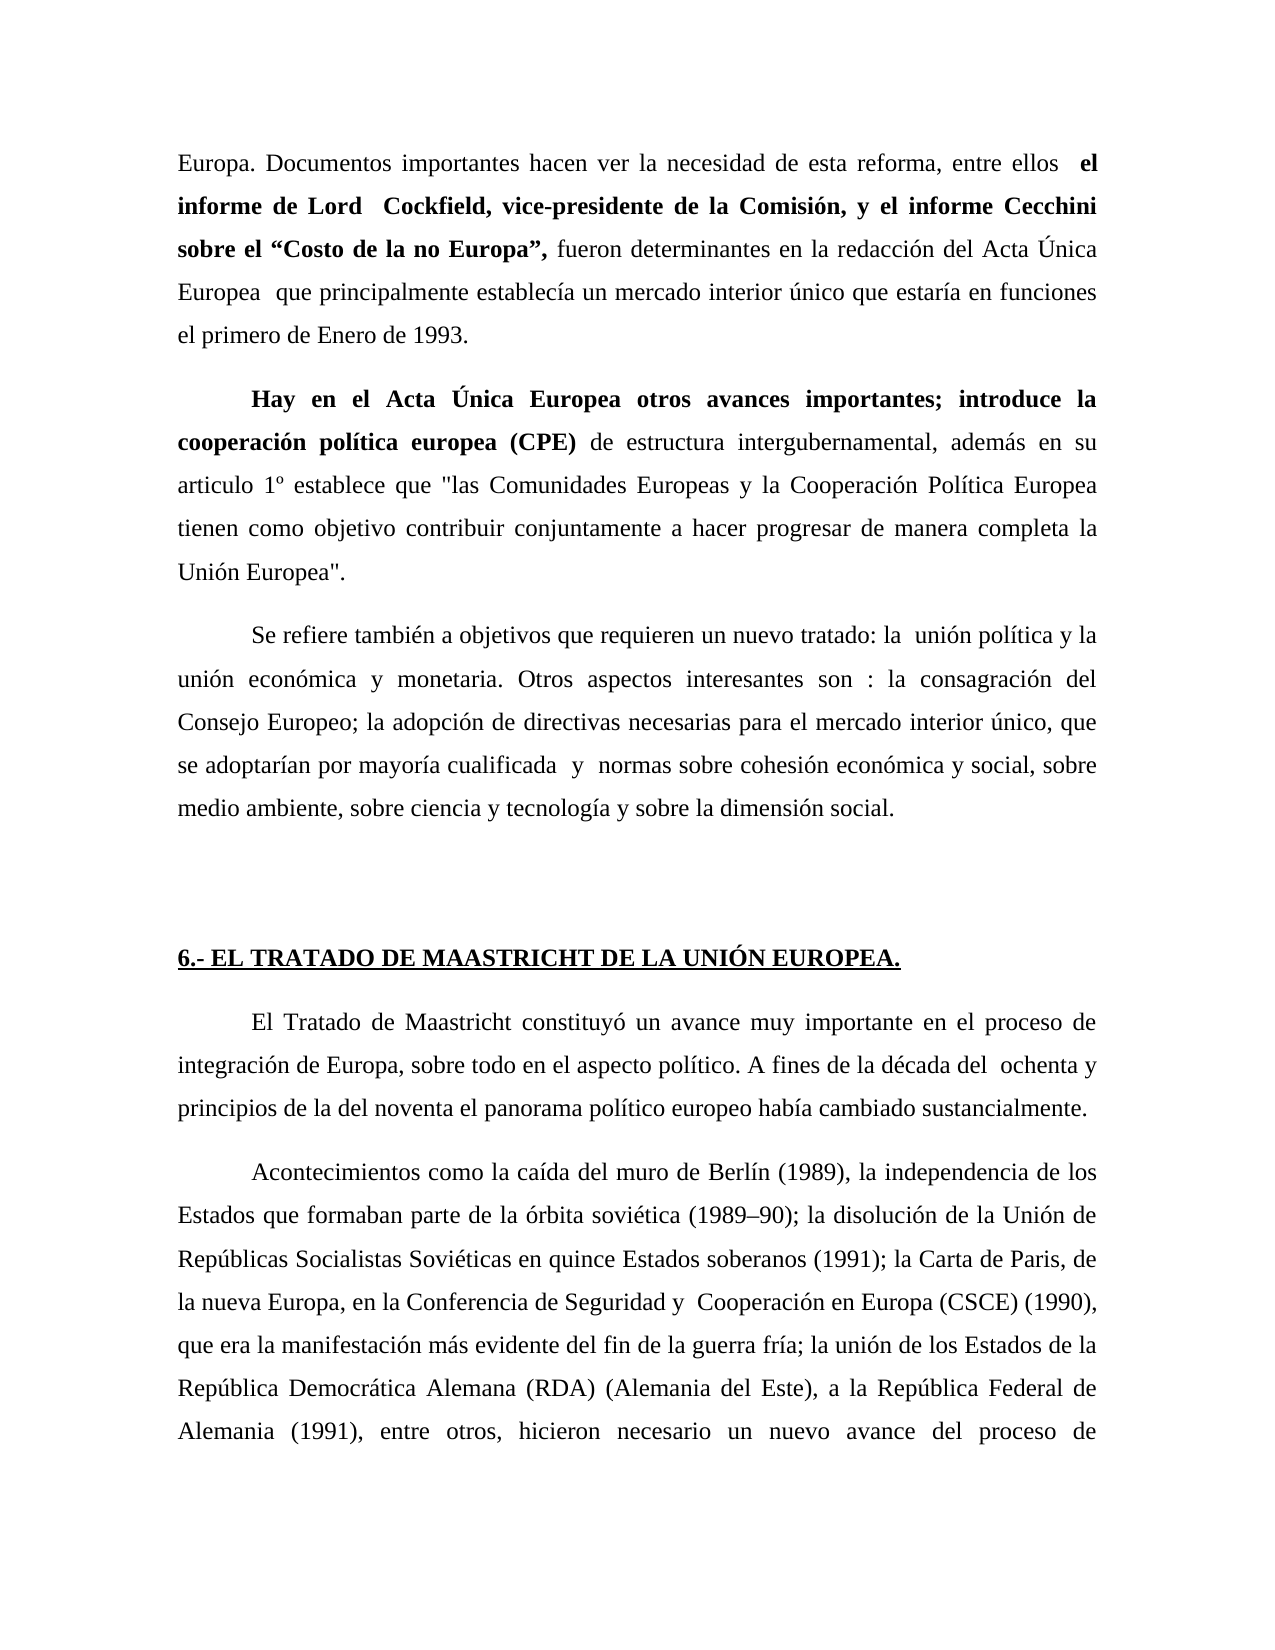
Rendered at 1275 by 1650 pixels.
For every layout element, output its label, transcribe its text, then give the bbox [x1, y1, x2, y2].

text 6.- EL TRATADO DE MAASTRICHT DE LA UNIÓN EUROPEA. [177, 857, 1098, 972]
text Hay en el Acta Única Europea otros avances importantes; introduce la cooperación política europea (CPE) de estructura intergubernamental, además en su articulo 1º establece que "las Comunidades Europeas y la Cooperación Política Europea tienen como objetivo contribuir conjuntamente a hacer progresar de manera completa la Unión Europea". [177, 384, 1098, 585]
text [177, 1157, 1098, 1445]
text El Tratado de Maastricht constituyó un avance muy importante en el proceso de integración de Europa, sobre todo en el aspecto político. A fines de la década del ochenta y principios de la del noventa el panorama político europeo había cambiado sustancialmente. [177, 1007, 1098, 1122]
text Se refiere también a objetivos que requieren un nuevo tratado: la unión política y la unión económica y monetaria. Otros aspectos interesantes son : la consagración del Consejo Europeo; la adopción de directivas necesarias para el mercado interior único, que se adoptarían por mayoría cualificada y normas sobre cohesión económica y social, sobre medio ambiente, sobre ciencia y tecnología y sobre la dimensión social. [177, 621, 1098, 822]
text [177, 148, 1098, 349]
